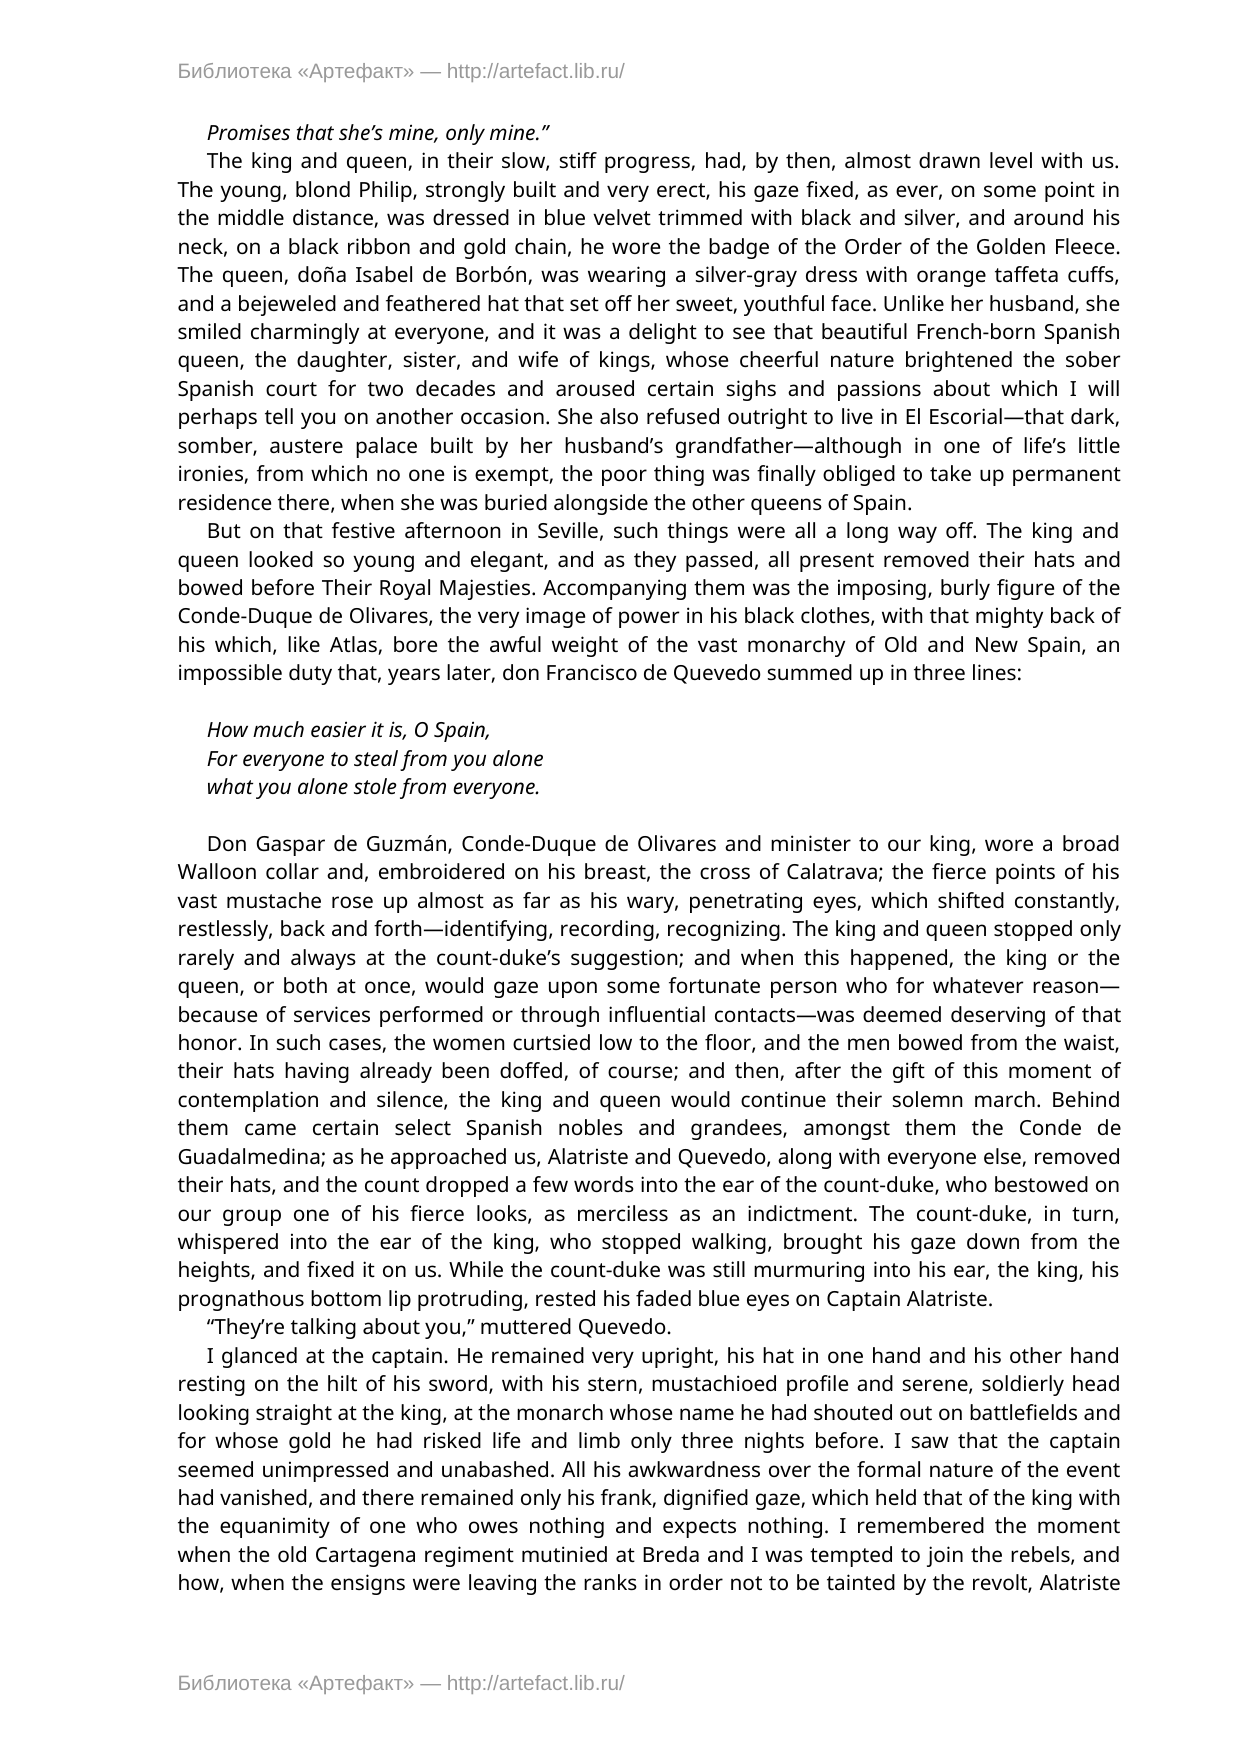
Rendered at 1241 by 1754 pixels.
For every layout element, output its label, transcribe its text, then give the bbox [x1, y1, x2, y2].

text The king and queen, in their slow, stiff progress, had, by then, almost drawn level with us. The young, blond Philip, strongly built and very erect, his gaze fixed, as ever, on some point in the middle distance, was dressed in blue velvet trimmed with black and silver, and around his neck, on a black ribbon and gold chain, he wore the badge of the Order of the Golden Fleece. The queen, doña Isabel de Borbón, was wearing a silver-gray dress with orange taffeta cuffs, and a bejeweled and feathered hat that set off her sweet, youthful face. Unlike her husband, she smiled charmingly at everyone, and it was a delight to see that beautiful French-born Spanish queen, the daughter, sister, and wife of kings, whose cheerful nature brightened the sober Spanish court for two decades and aroused certain sighs and passions about which I will perhaps tell you on another occasion. She also refused outright to live in El Escorial—that dark, somber, austere palace built by her husband’s grandfather—although in one of life’s little ironies, from which no one is exempt, the poor thing was finally obliged to take up permanent residence there, when she was buried alongside the other queens of Spain. [177, 147, 1122, 516]
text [177, 1341, 1122, 1597]
text Promises that she’s mine, only mine.” [177, 118, 1122, 147]
text Don Gaspar de Guzmán, Conde-Duque de Olivares and minister to our king, wore a broad Walloon collar and, embroidered on his breast, the cross of Calatrava; the fierce points of his vast mustache rose up almost as far as his wary, penetrating eyes, which shifted constantly, restlessly, back and forth—identifying, recording, recognizing. The king and queen stopped only rarely and always at the count-duke’s suggestion; and when this happened, the king or the queen, or both at once, would gaze upon some fortunate person who for whatever reason—because of services performed or through influential contacts—was deemed deserving of that honor. In such cases, the women curtsied low to the floor, and the men bowed from the waist, their hats having already been doffed, of course; and then, after the gift of this moment of contemplation and silence, the king and queen would continue their solemn march. Behind them came certain select Spanish nobles and grandees, amongst them the Conde de Guadalmedina; as he approached us, Alatriste and Quevedo, along with everyone else, removed their hats, and the count dropped a few words into the ear of the count-duke, who bestowed on our group one of his fierce looks, as merciless as an indictment. The count-duke, in turn, whispered into the ear of the king, who stopped walking, brought his gaze down from the heights, and fixed it on us. While the count-duke was still murmuring into his ear, the king, his prognathous bottom lip protruding, rested his faded blue eyes on Captain Alatriste. [177, 829, 1122, 1312]
text For everyone to steal from you alone [177, 744, 1122, 772]
text How much easier it is, O Spain, [177, 715, 1122, 744]
text But on that festive afternoon in Seville, such things were all a long way off. The king and queen looked so young and elegant, and as they passed, all present removed their hats and bowed before Their Royal Majesties. Accompanying them was the imposing, burly figure of the Conde-Duque de Olivares, the very image of power in his black clothes, with that mighty back of his which, like Atlas, bore the awful weight of the vast monarchy of Old and New Spain, an impossible duty that, years later, don Francisco de Quevedo summed up in three lines: [177, 516, 1122, 687]
text what you alone stole from everyone. [177, 772, 1122, 801]
text “They’re talking about you,” muttered Quevedo. [177, 1312, 1122, 1341]
